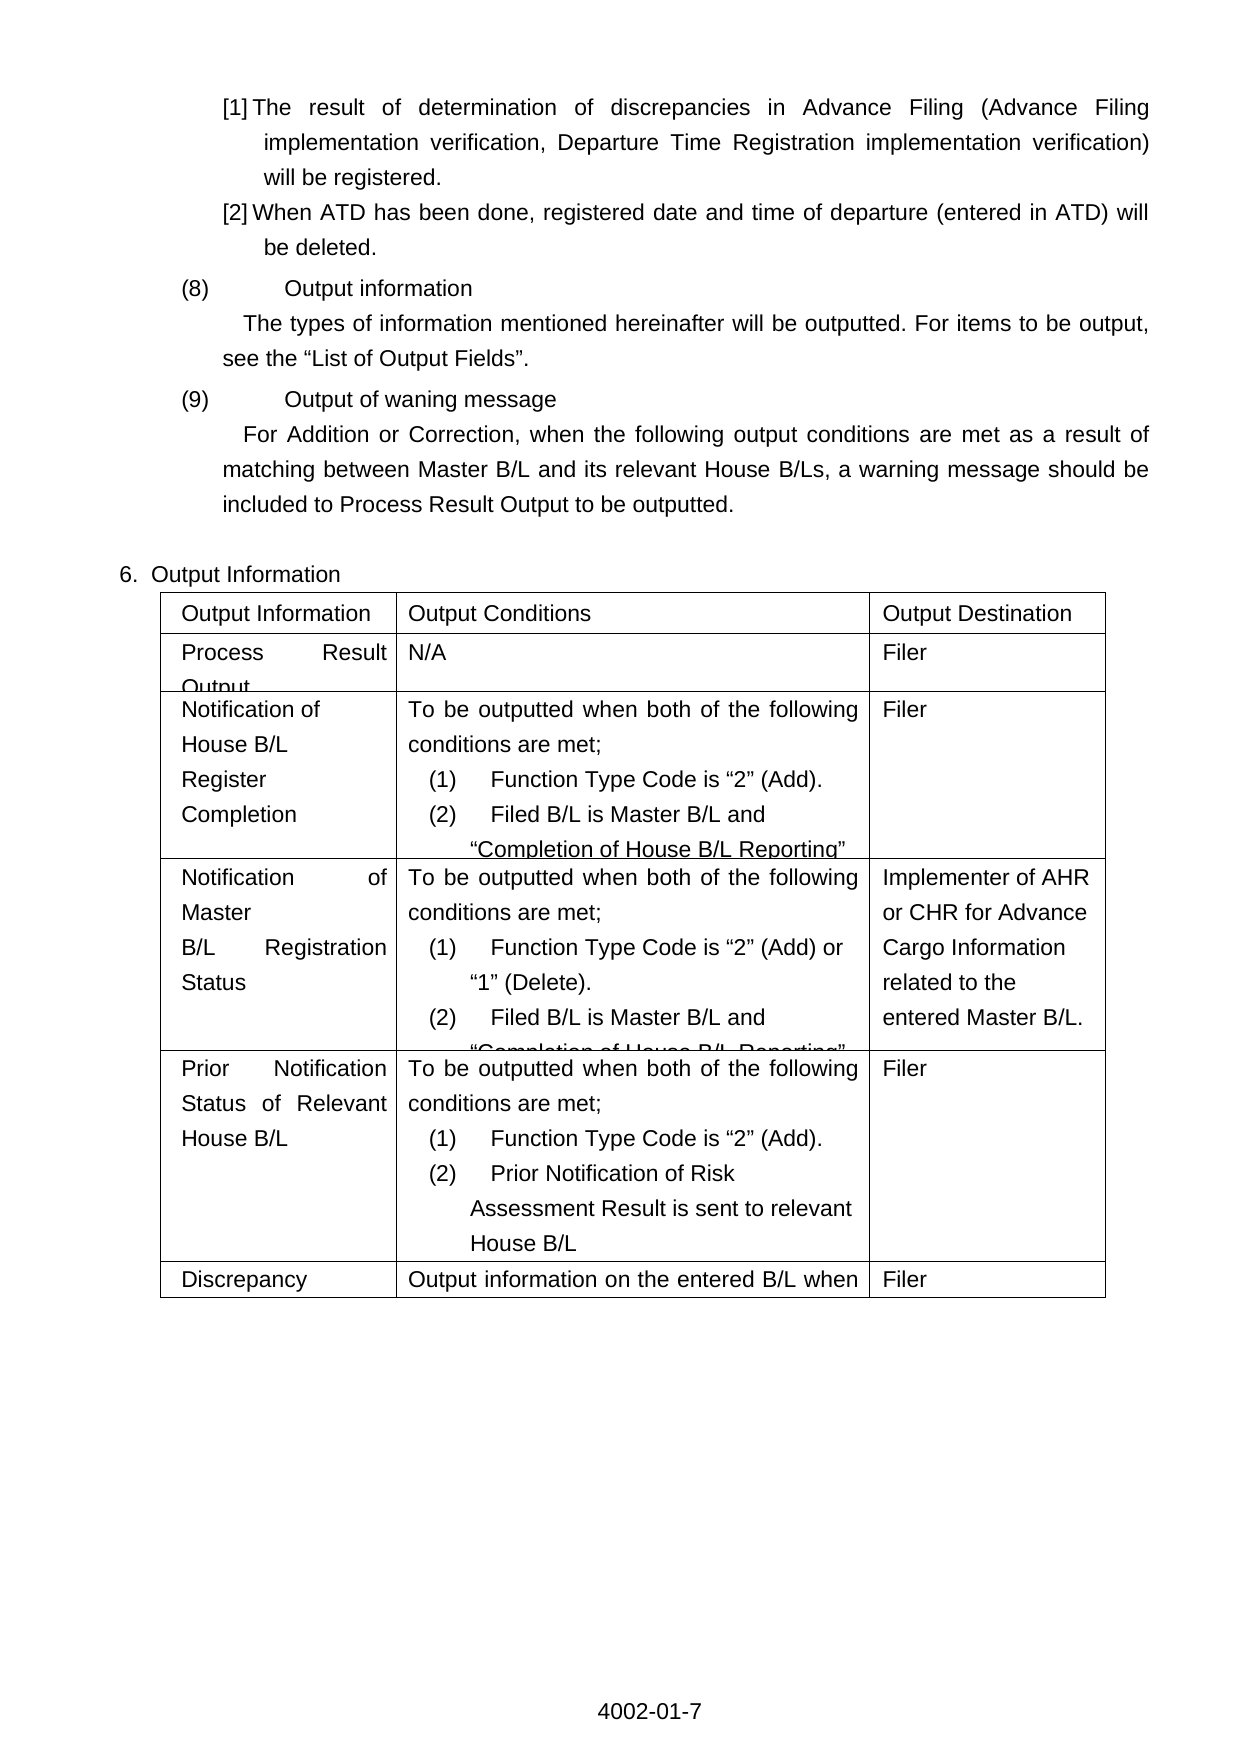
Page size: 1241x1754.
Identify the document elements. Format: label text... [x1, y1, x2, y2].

table_cell N/A [397, 634, 869, 691]
table_cell Filer [870, 634, 1105, 691]
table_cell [161, 1262, 396, 1297]
table_cell Process Result Output [161, 634, 396, 691]
table_cell To be outputted when both of the following conditions are met; Function Type Code is “2” (Add) or “1” (Delete). Filed B/L is Master B/L and “Completion of House B/L Reporting” is registered. [397, 859, 869, 1050]
table_header Output Information [161, 593, 396, 633]
table_cell Filer [870, 692, 1105, 858]
text [2] When ATD has been done, registered date and time of departure (entered in ATD) will be deleted. [208, 194, 1150, 264]
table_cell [397, 1262, 869, 1297]
table_cell To be outputted when both of the following conditions are met; Function Type Code is “2” (Add). Prior Notification of Risk Assessment Result is sent to relevant House B/L [397, 1051, 869, 1261]
text The types of information mentioned hereinafter will be outputted. For items to be output, see the “List of Output Fields”. [202, 306, 1150, 376]
text For Addition or Correction, when the following output conditions are met as a result of matching between Master B/L and its relevant House B/Ls, a warning message should be included to Process Result Output to be outputted. [202, 417, 1150, 522]
table_header Output Destination [870, 593, 1105, 633]
table_cell Notification of Master B/L Registration Status [161, 859, 396, 1050]
list Output information [163, 271, 1150, 306]
table_header Output Conditions [397, 593, 869, 633]
table_cell Implementer of AHR or CHR for Advance Cargo Information related to the entered Master B/L. [870, 859, 1105, 1050]
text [208, 89, 1150, 194]
table_cell Filer [870, 1262, 1105, 1297]
table_cell Filer [870, 1051, 1105, 1261]
table_cell To be outputted when both of the following conditions are met; Function Type Code is “2” (Add). Filed B/L is Master B/L and “Completion of House B/L Reporting” is registered. [397, 692, 869, 858]
text 6. Output Information [119, 557, 1150, 592]
table_cell Prior Notification Status of Relevant House B/L [161, 1051, 396, 1261]
table_cell Notification of House B/L Register Completion [161, 692, 396, 858]
list Output of waning message [163, 382, 1150, 417]
